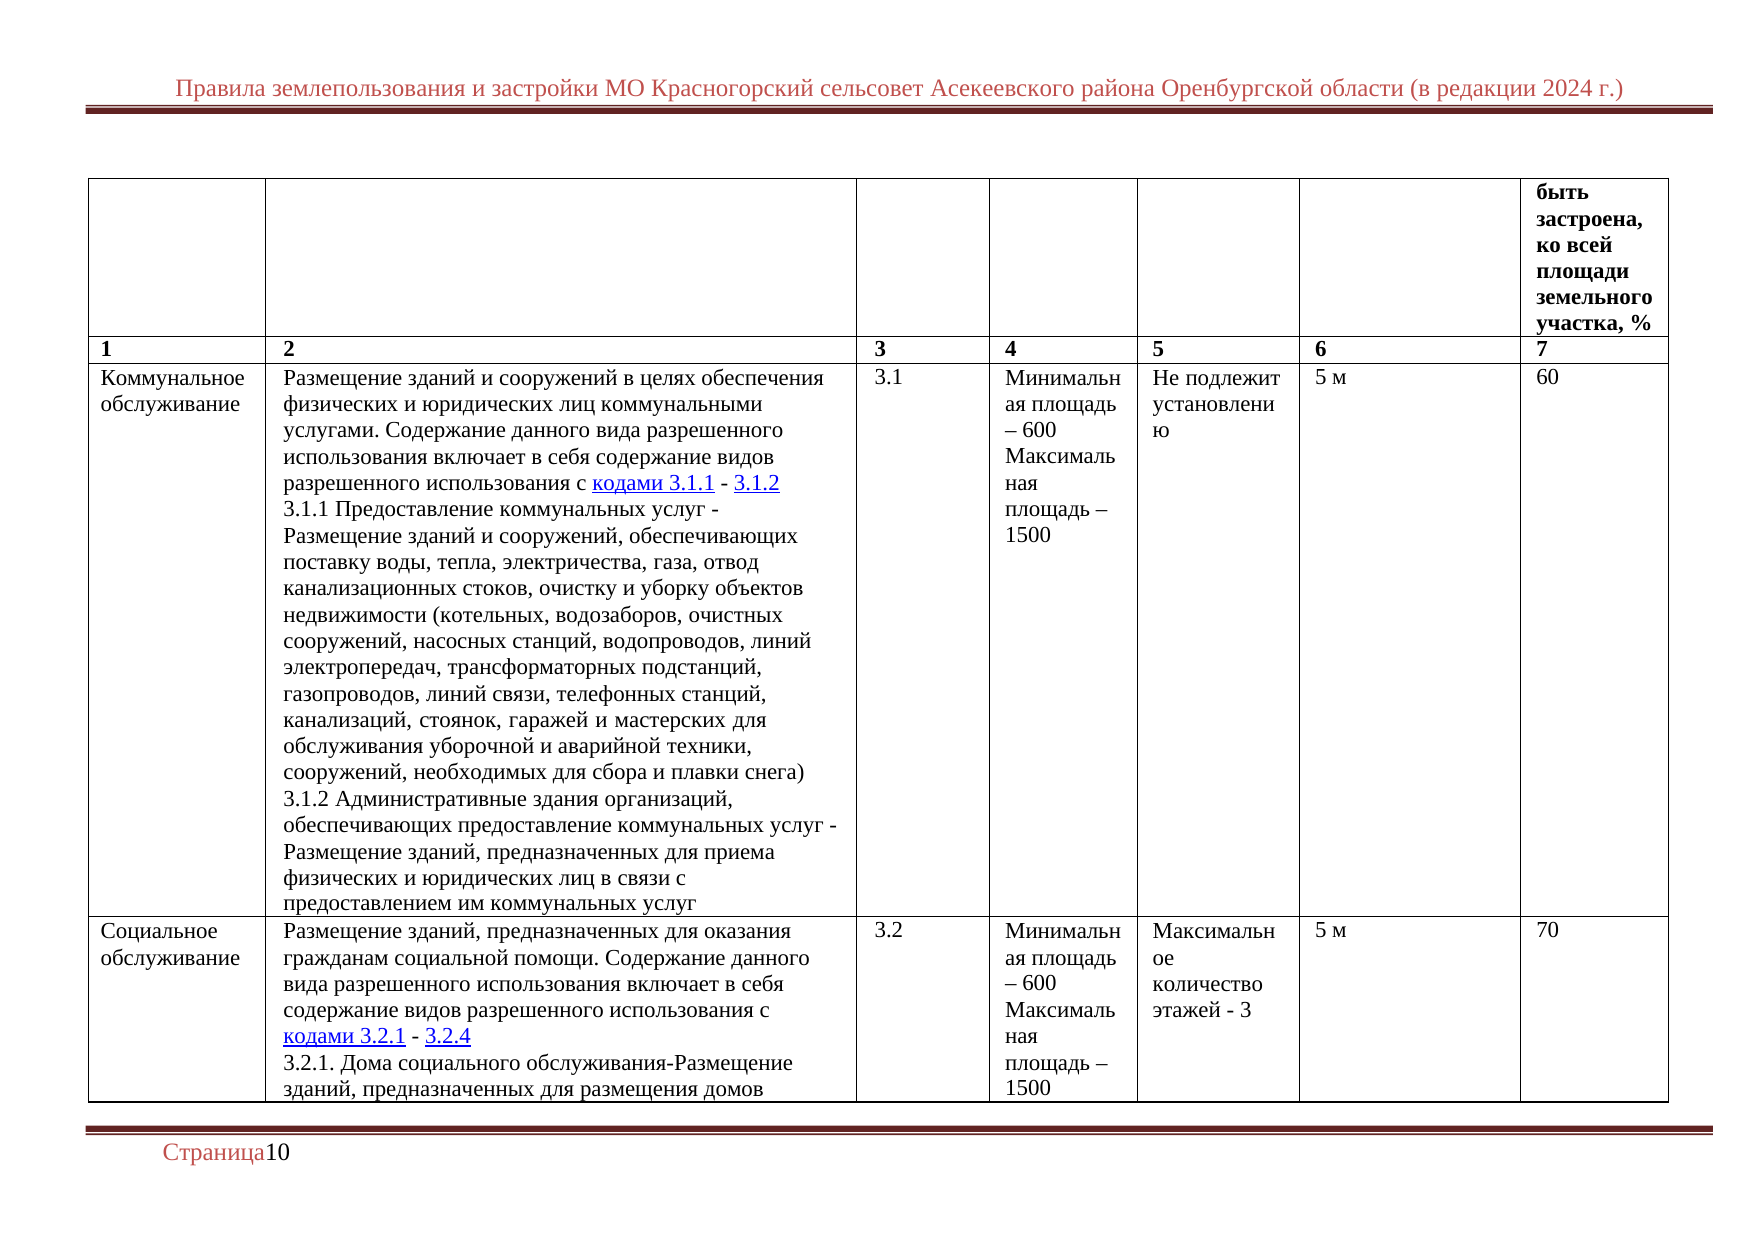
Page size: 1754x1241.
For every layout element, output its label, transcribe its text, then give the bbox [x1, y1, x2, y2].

table_header [857, 179, 989, 336]
table_cell 3.2 [857, 917, 989, 1101]
table_cell 3 [857, 337, 989, 363]
table_cell Размещение зданий, предназначенных для оказания гражданам социальной помощи. Содержание данного вида разрешенного использования включает в себя содержание видов разрешенного использования с кодами 3.2.1 - 3.2.4 3.2.1. Дома социального обслуживания-Размещение зданий, предназначенных для размещения домов [266, 917, 856, 1101]
table_header [266, 179, 856, 336]
table_cell Минимальн ая площадь – 600 Максималь ная площадь – 1500 [990, 364, 1137, 916]
table_cell Размещение зданий и сооружений в целях обеспечения физических и юридических лиц коммунальными услугами. Содержание данного вида разрешенного использования включает в себя содержание видов разрешенного использования с кодами 3.1.1 - 3.1.2 Предоставление коммунальных услуг - Размещение зданий и сооружений, обеспечивающих поставку воды, тепла, электричества, газа, отвод канализационных стоков, очистку и уборку объектов недвижимости (котельных, водозаборов, очистных сооружений, насосных станций, водопроводов, линий электропередач, трансформаторных подстанций, газопроводов, линий связи, телефонных станций, канализаций, стоянок, гаражей и мастерских для обслуживания уборочной и аварийной техники, сооружений, необходимых для сбора и плавки снега) Административные здания организаций, обеспечивающих предоставление коммунальных услуг - Размещение зданий, предназначенных для приема физических и юридических лиц в связи с предоставлением им коммунальных услуг [266, 364, 856, 916]
table_cell Не подлежит установлени ю [1138, 364, 1299, 916]
table_cell 6 [1300, 337, 1520, 363]
table_header [1300, 179, 1520, 336]
table_cell 2 [266, 337, 856, 363]
table_cell Коммунальное обслуживание [89, 364, 265, 916]
table_cell 5 [1138, 337, 1299, 363]
table_header быть застроена, ко всей площади земельного участка, % [1521, 179, 1668, 336]
table_cell Социальное обслуживание [89, 917, 265, 1101]
table_cell Минимальн ая площадь – 600 Максималь ная площадь – 1500 [990, 917, 1137, 1101]
table_cell 5 м [1300, 364, 1520, 916]
table_cell 5 м [1300, 917, 1520, 1101]
table_cell 7 [1521, 337, 1668, 363]
table_header [990, 179, 1137, 336]
table_header [1138, 179, 1299, 336]
table_cell Максимальн ое количество этажей - 3 [1138, 917, 1299, 1101]
table_cell 70 [1521, 917, 1668, 1101]
table_cell 60 [1521, 364, 1668, 916]
table_cell 3.1 [857, 364, 989, 916]
table_cell 1 [89, 337, 265, 363]
table_header [89, 179, 265, 336]
table_cell 4 [990, 337, 1137, 363]
